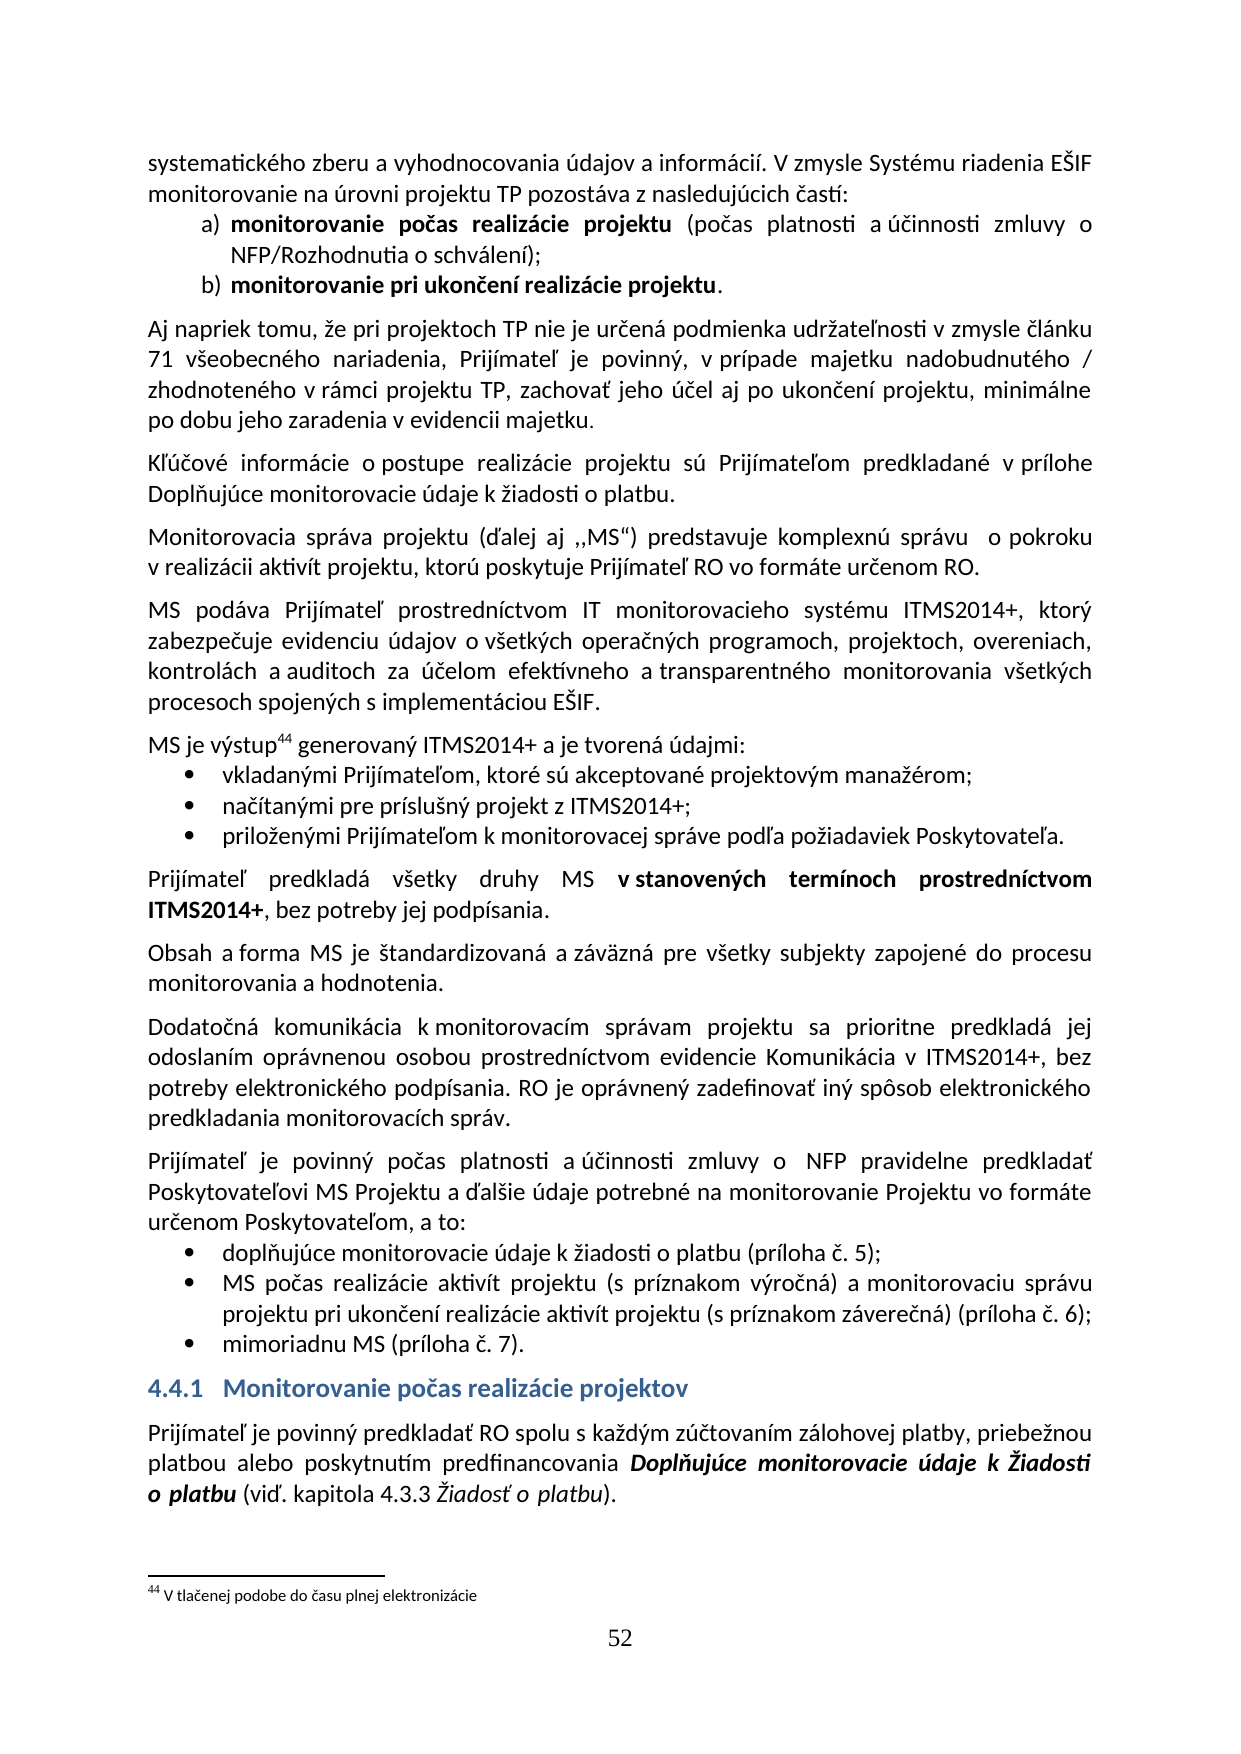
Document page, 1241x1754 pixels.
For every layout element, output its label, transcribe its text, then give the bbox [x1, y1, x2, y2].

list vkladanými Prijímateľom, ktoré sú akceptované projektovým manažérom; [185, 759, 1093, 790]
list mimoriadnu MS (príloha č. 7). [185, 1328, 1093, 1359]
text Prijímateľ je povinný počas platnosti a účinnosti zmluvy o NFP pravidelne predkladať Poskytovateľovi MS Projektu a ďalšie údaje potrebné na monitorovanie Projektu vo formáte určenom Poskytovateľom, a to: [148, 1145, 1093, 1237]
text Prijímateľ je povinný predkladať RO spolu s každým zúčtovaním zálohovej platby, priebežnou platbou alebo poskytnutím predfinancovania Doplňujúce monitorovacie údaje k Žiadosti o platbu (viď. kapitola 4.3.3 Žiadosť o platbu). [148, 1417, 1093, 1508]
list monitorovanie pri ukončení realizácie projektu. [201, 270, 1093, 300]
text Dodatočná komunikácia k monitorovacím správam projektu sa prioritne predkladá jej odoslaním oprávnenou osobou prostredníctvom evidencie Komunikácia v ITMS2014+, bez potreby elektronického podpísania. RO je oprávnený zadefinovať iný spôsob elektronického predkladania monitorovacích správ. [148, 1011, 1093, 1133]
text Obsah a forma MS je štandardizovaná a záväzná pre všetky subjekty zapojené do procesu monitorovania a hodnotenia. [148, 937, 1093, 998]
list priloženými Prijímateľom k monitorovacej správe podľa požiadaviek Poskytovateľa. [185, 821, 1093, 851]
text Prijímateľ predkladá všetky druhy MS v stanovených termínoch prostredníctvom ITMS2014+, bez potreby jej podpísania. [148, 863, 1093, 924]
list doplňujúce monitorovacie údaje k žiadosti o platbu (príloha č. 5); [185, 1237, 1093, 1267]
text Monitorovacia správa projektu (ďalej aj ,,MS“) predstavuje komplexnú správu o pokroku v realizácii aktivít projektu, ktorú poskytuje Prijímateľ RO vo formáte určenom RO. [148, 521, 1093, 582]
text Aj napriek tomu, že pri projektoch TP nie je určená podmienka udržateľnosti v zmysle článku 71 všeobecného nariadenia, Prijímateľ je povinný, v prípade majetku nadobudnutého / zhodnoteného v rámci projektu TP, zachovať jeho účel aj po ukončení projektu, minimálne po dobu jeho zaradenia v evidencii majetku. [148, 313, 1093, 435]
subtitle Monitorovanie počas realizácie projektov [148, 1371, 1093, 1404]
text MS podáva Prijímateľ prostredníctvom IT monitorovacieho systému ITMS2014+, ktorý zabezpečuje evidenciu údajov o všetkých operačných programoch, projektoch, overeniach, kontrolách a auditoch za účelom efektívneho a transparentného monitorovania všetkých procesoch spojených s implementáciou EŠIF. [148, 594, 1093, 716]
list načítanými pre príslušný projekt z ITMS2014+; [185, 790, 1093, 821]
list MS počas realizácie aktivít projektu (s príznakom výročná) a monitorovaciu správu projektu pri ukončení realizácie aktivít projektu (s príznakom záverečná) (príloha č. 6); [185, 1267, 1093, 1328]
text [148, 148, 1093, 209]
text Kľúčové informácie o postupe realizácie projektu sú Prijímateľom predkladané v prílohe Doplňujúce monitorovacie údaje k žiadosti o platbu. [148, 447, 1093, 508]
list monitorovanie počas realizácie projektu (počas platnosti a účinnosti zmluvy o NFP/Rozhodnutia o schválení); [201, 209, 1093, 270]
text MS je výstup generovaný ITMS2014+ a je tvorená údajmi: [148, 729, 1093, 759]
